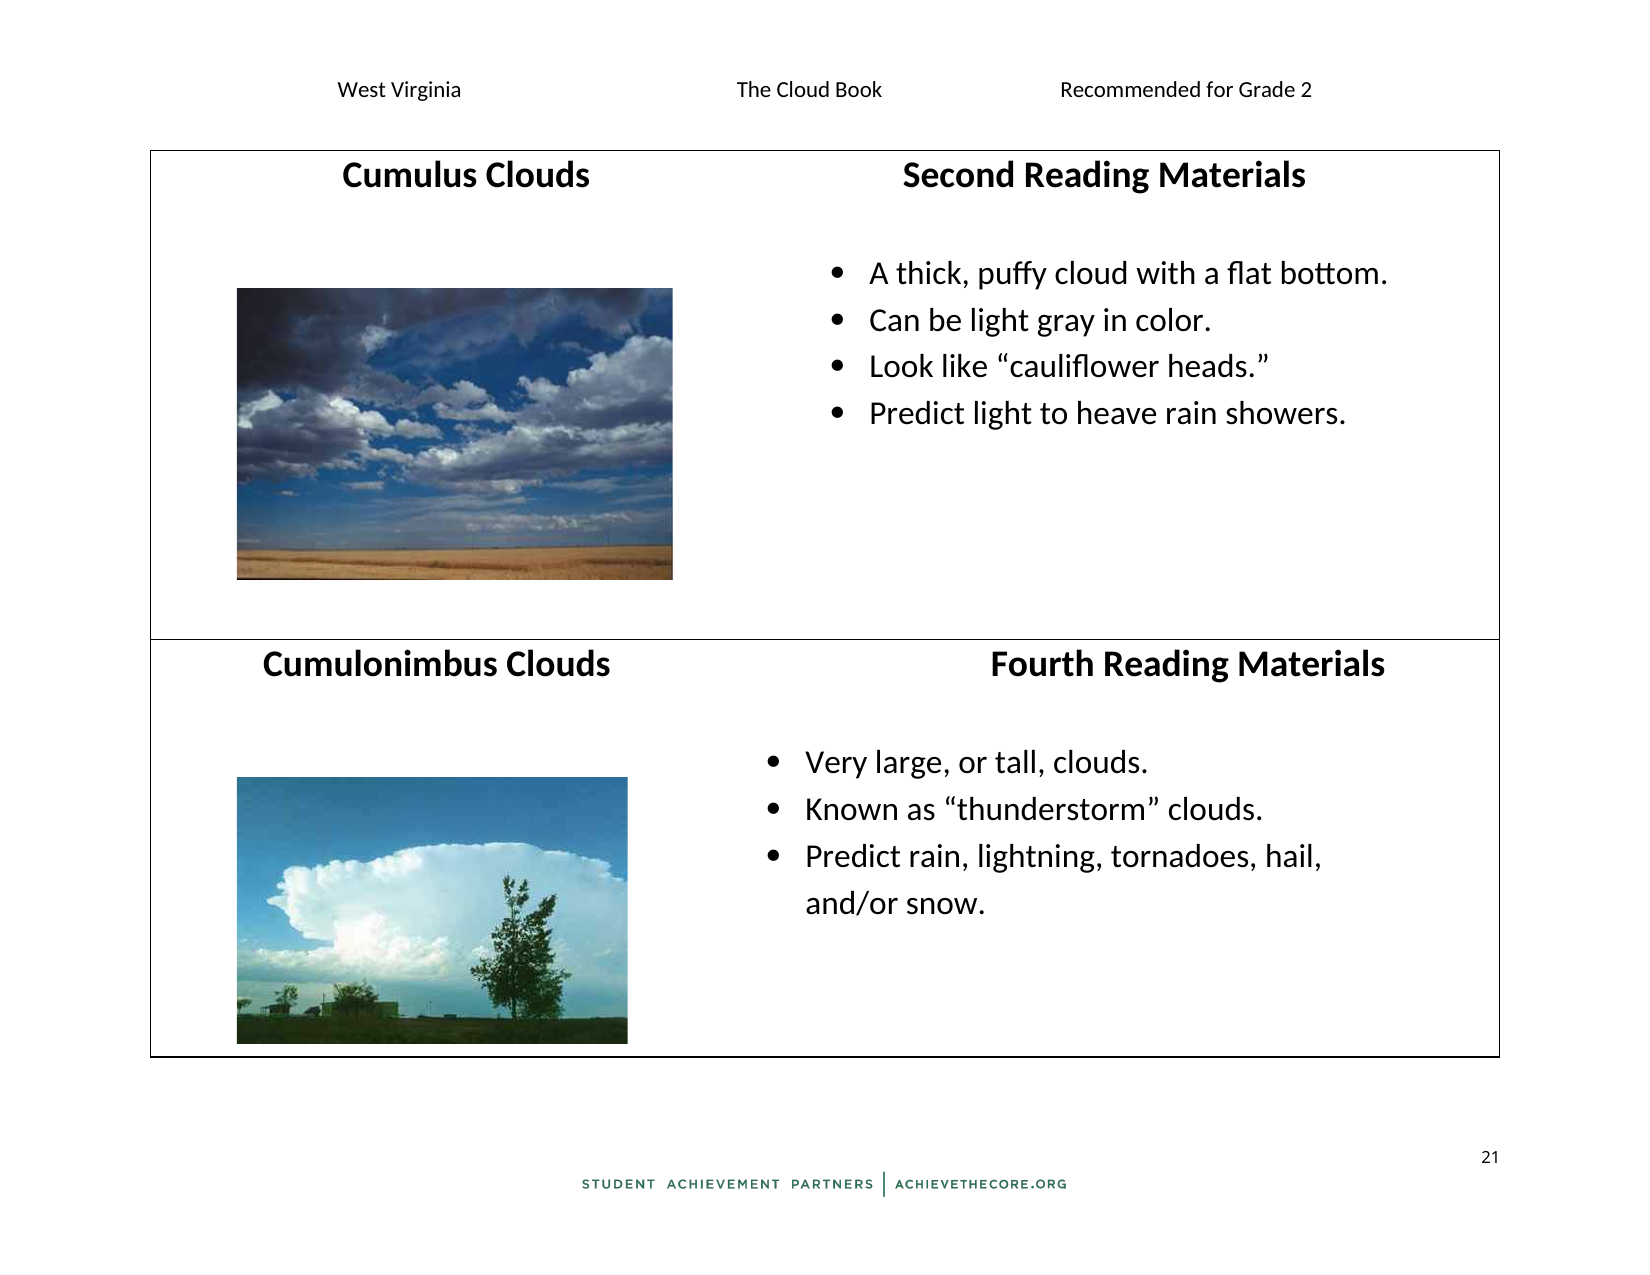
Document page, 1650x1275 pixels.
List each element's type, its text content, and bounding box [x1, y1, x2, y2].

picture [236, 777, 628, 1044]
table_cell Cumulonimbus Clouds Fourth Reading Materials [151, 640, 1499, 1056]
table_cell Nimbostratus Clouds Fourth Reading Materials Cumulus Clouds Second Reading Materials [151, 151, 1499, 638]
picture [571, 1168, 1079, 1200]
picture [236, 288, 673, 580]
